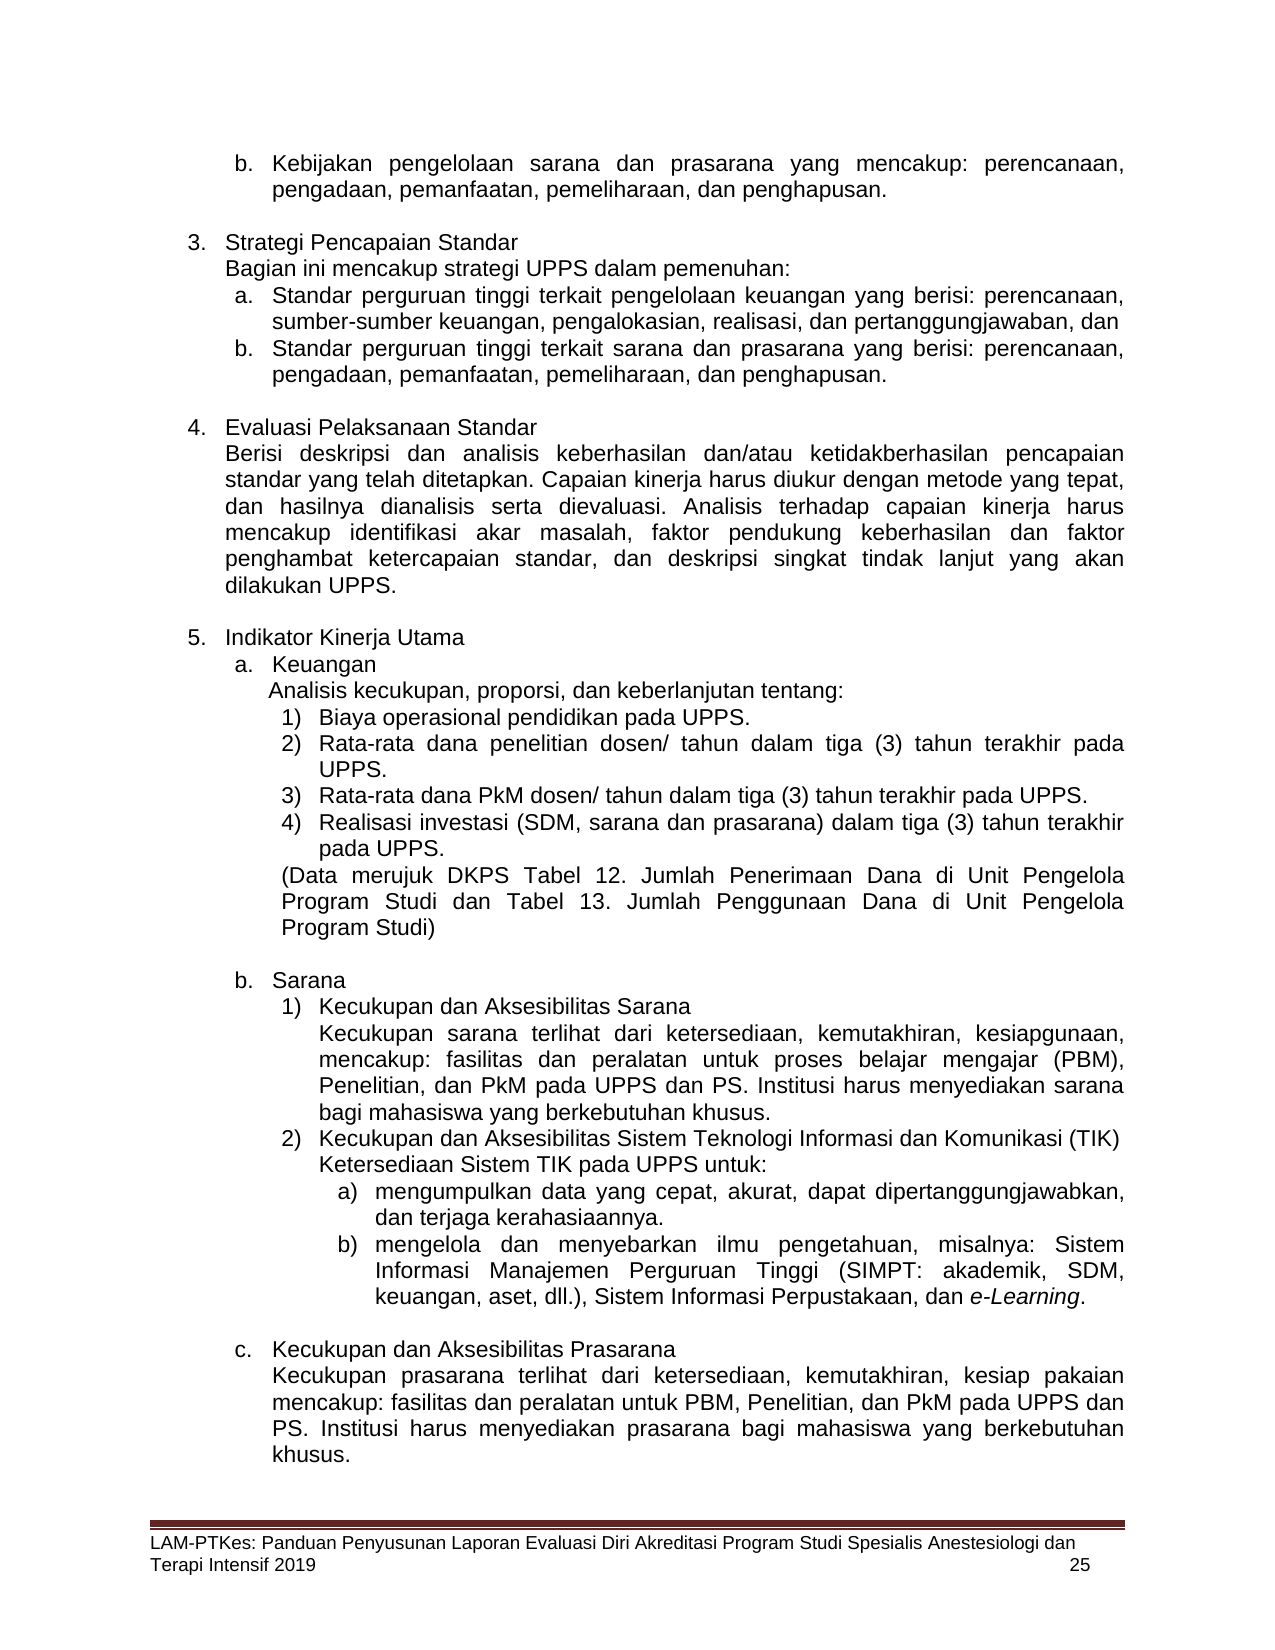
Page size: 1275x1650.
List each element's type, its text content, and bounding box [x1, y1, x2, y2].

list Biaya operasional pendidikan pada UPPS. [281, 703, 1125, 730]
list Standar perguruan tinggi terkait sarana dan prasarana yang berisi: perencanaan, pengadaan, pemanfaatan, pemeliharaan, dan penghapusan. [234, 334, 1125, 387]
list Standar perguruan tinggi terkait pengelolaan keuangan yang berisi: perencanaan, sumber-sumber keuangan, pengalokasian, realisasi, dan pertanggungjawaban, dan [234, 282, 1125, 334]
list mengumpulkan data yang cepat, akurat, dapat dipertanggungjawabkan, dan terjaga kerahasiaannya. [337, 1178, 1125, 1231]
list Indikator Kinerja Utama [187, 624, 1125, 651]
list Kecukupan dan Aksesibilitas Sarana [281, 993, 1125, 1020]
list Kebijakan pengelolaan sarana dan prasarana yang mencakup: perencanaan, pengadaan, pemanfaatan, pemeliharaan, dan penghapusan. [234, 150, 1125, 203]
text Analisis kecukupan, proporsi, dan keberlanjutan tentang: [268, 677, 1125, 703]
list Evaluasi Pelaksanaan Standar [187, 413, 1125, 440]
list Realisasi investasi (SDM, sarana dan prasarana) dalam tiga (3) tahun terakhir pada UPPS. [281, 809, 1125, 862]
text Ketersediaan Sistem TIK pada UPPS untuk: [319, 1151, 1125, 1178]
list Kecukupan dan Aksesibilitas Prasarana [234, 1336, 1125, 1362]
list Rata-rata dana penelitian dosen/ tahun dalam tiga (3) tahun terakhir pada UPPS. [281, 730, 1125, 782]
list Rata-rata dana PkM dosen/ tahun dalam tiga (3) tahun terakhir pada UPPS. [281, 782, 1125, 809]
text Kecukupan prasarana terlihat dari ketersediaan, kemutakhiran, kesiap pakaian mencakup: fasilitas dan peralatan untuk PBM, Penelitian, dan PkM pada UPPS dan PS. Institusi harus menyediakan prasarana bagi mahasiswa yang berkebutuhan khusus. [272, 1362, 1125, 1468]
list Strategi Pencapaian Standar [187, 229, 1125, 255]
list Sarana [234, 967, 1125, 993]
text Bagian ini mencakup strategi UPPS dalam pemenuhan: [225, 255, 1125, 282]
list mengelola dan menyebarkan ilmu pengetahuan, misalnya: Sistem Informasi Manajemen Perguruan Tinggi (SIMPT: akademik, SDM, keuangan, aset, dll.), Sistem Informasi Perpustakaan, dan e-Learning. [337, 1231, 1125, 1309]
list (Data merujuk DKPS Tabel 12. Jumlah Penerimaan Dana di Unit Pengelola Program Studi dan Tabel 13. Jumlah Penggunaan Dana di Unit Pengelola Program Studi) [281, 862, 1125, 941]
list Keuangan [234, 651, 1125, 677]
list Kecukupan dan Aksesibilitas Sistem Teknologi Informasi dan Komunikasi (TIK) [281, 1125, 1125, 1151]
text Kecukupan sarana terlihat dari ketersediaan, kemutakhiran, kesiapgunaan, mencakup: fasilitas dan peralatan untuk proses belajar mengajar (PBM), Penelitian, dan PkM pada UPPS dan PS. Institusi harus menyediakan sarana bagi mahasiswa yang berkebutuhan khusus. [319, 1020, 1125, 1125]
text Berisi deskripsi dan analisis keberhasilan dan/atau ketidakberhasilan pencapaian standar yang telah ditetapkan. Capaian kinerja harus diukur dengan metode yang tepat, dan hasilnya dianalisis serta dievaluasi. Analisis terhadap capaian kinerja harus mencakup identifikasi akar masalah, faktor pendukung keberhasilan dan faktor penghambat ketercapaian standar, dan deskripsi singkat tindak lanjut yang akan dilakukan UPPS. [225, 440, 1125, 598]
